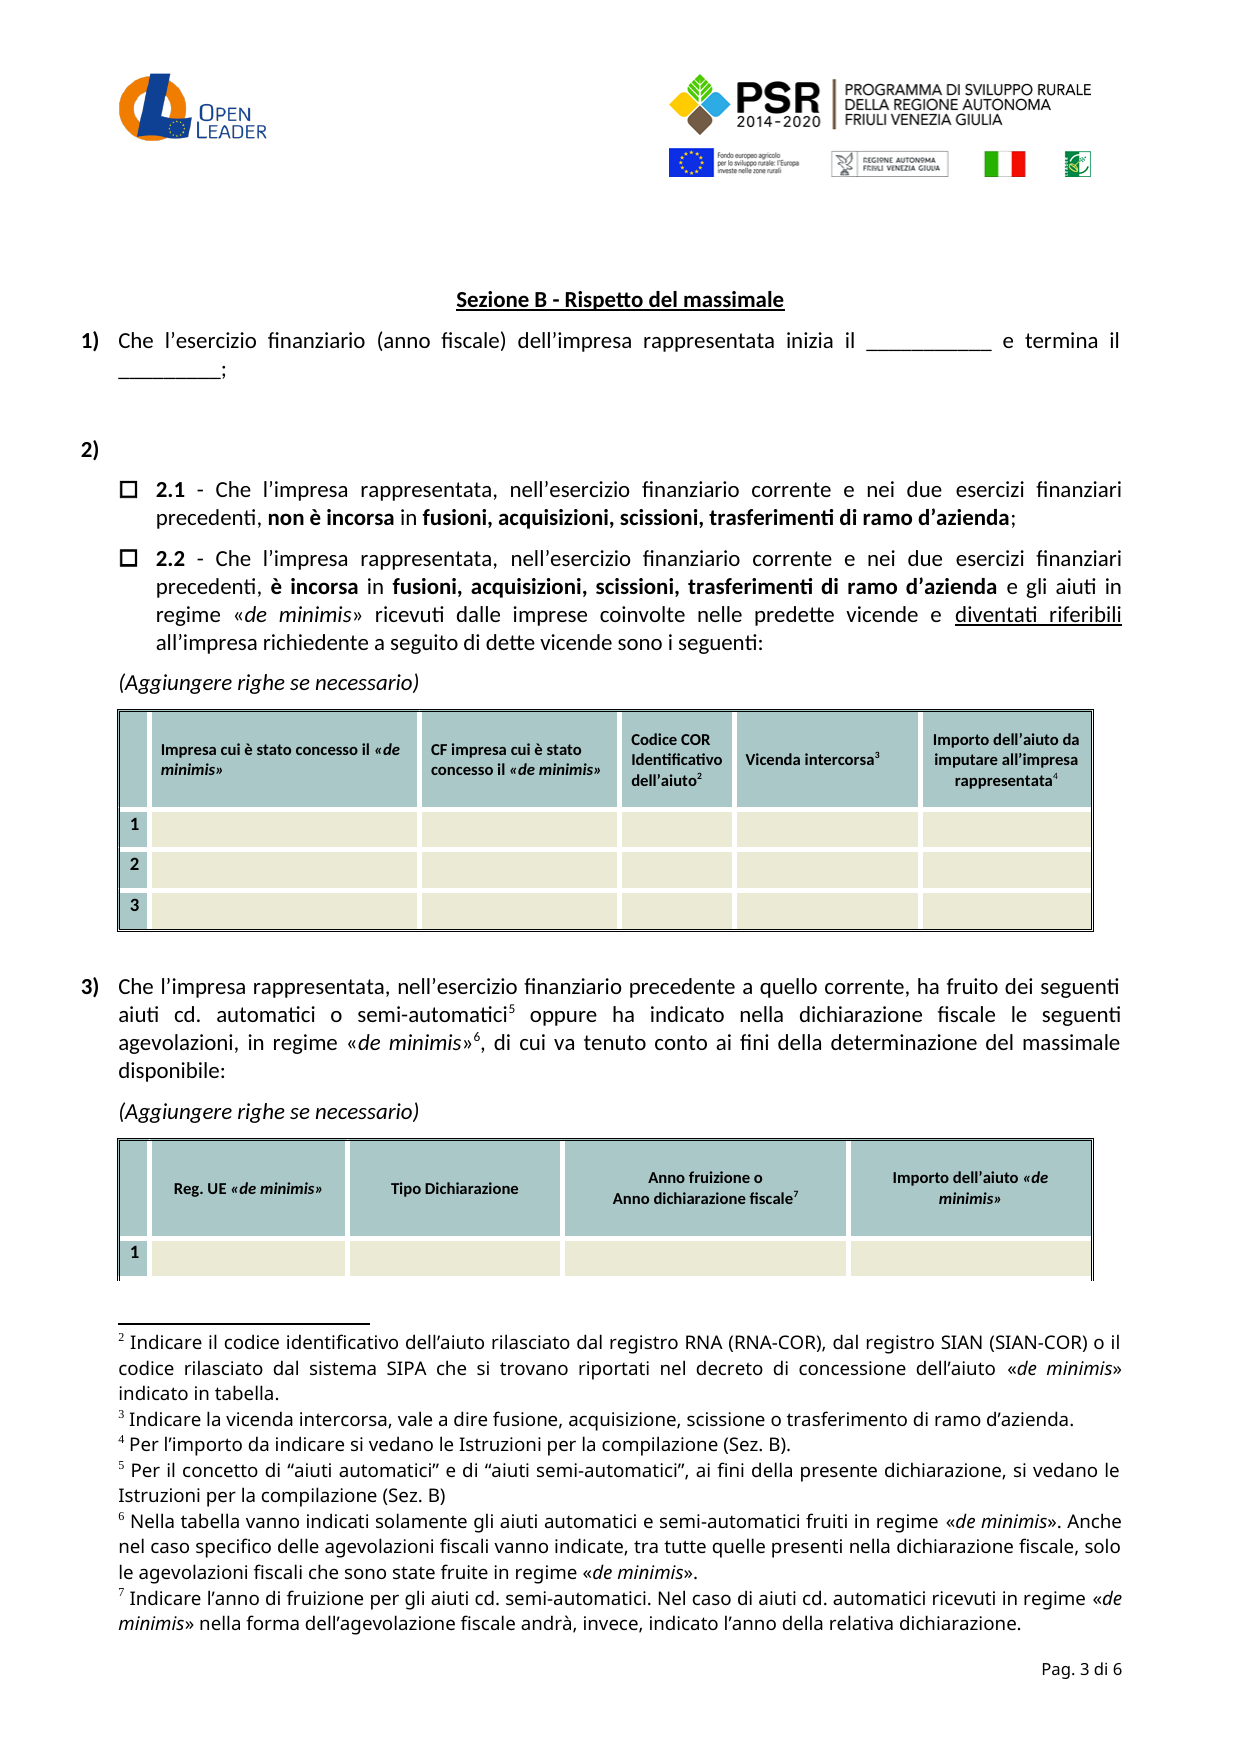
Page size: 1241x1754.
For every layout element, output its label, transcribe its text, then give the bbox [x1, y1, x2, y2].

table_cell [565, 1241, 846, 1276]
table_cell [152, 893, 417, 929]
table_cell 1 [120, 1241, 147, 1276]
table_cell [622, 812, 732, 847]
table_cell [422, 812, 617, 847]
text (Aggiungere righe se necessario) [118, 1097, 1122, 1125]
table_cell [422, 893, 617, 929]
table_cell [622, 893, 732, 929]
text (Aggiungere righe se necessario) [118, 668, 1122, 696]
table_cell [152, 812, 417, 847]
table_header Reg. UE «de minimis» [152, 1141, 345, 1236]
list Che l’impresa rappresentata, nell’esercizio finanziario precedente a quello corrente, ha fruito dei seguenti aiuti cd. automatici o semi-automatici oppure ha indicato nella dichiarazione fiscale le seguenti agevolazioni, in regime «de minimis», di cui va tenuto conto ai fini della determinazione del massimale disponibile: [81, 972, 1122, 1084]
table_header [120, 1141, 147, 1236]
table_header [120, 712, 147, 807]
table_cell [737, 893, 918, 929]
table_header Impresa cui è stato concesso il «de minimis» [152, 712, 417, 807]
table_cell [737, 812, 918, 847]
table_cell [923, 852, 1091, 888]
picture [118, 73, 267, 141]
table_cell [923, 812, 1091, 847]
table_header Importo dell’aiuto da imputare all’impresa rappresentata [923, 712, 1091, 807]
list Che l’esercizio finanziario (anno fiscale) dell’impresa rappresentata inizia il ___________ e termina il _________; [81, 326, 1122, 382]
picture [669, 74, 1091, 177]
text Sezione B - Rispetto del massimale [118, 285, 1122, 313]
table_cell [152, 1241, 345, 1276]
list 2.2 - Che l’impresa rappresentata, nell’esercizio finanziario corrente e nei due esercizi finanziari precedenti, è incorsa in fusioni, acquisizioni, scissioni, trasferimenti di ramo d’azienda e gli aiuti in regime «de minimis» ricevuti dalle imprese coinvolte nelle predette vicende e diventati riferibili all’impresa richiedente a seguito di dette vicende sono i seguenti: [118, 544, 1122, 656]
table_cell 1 [120, 812, 147, 847]
list 2.1 - Che l’impresa rappresentata, nell’esercizio finanziario corrente e nei due esercizi finanziari precedenti, non è incorsa in fusioni, acquisizioni, scissioni, trasferimenti di ramo d’azienda; [118, 475, 1122, 531]
table_cell 3 [120, 893, 147, 929]
table_cell [737, 852, 918, 888]
table_header Tipo Dichiarazione [350, 1141, 560, 1236]
table_header Vicenda intercorsa [737, 712, 918, 807]
table_header CF impresa cui è stato concesso il «de minimis» [422, 712, 617, 807]
table_cell [350, 1241, 560, 1276]
table_cell [152, 852, 417, 888]
table_cell [851, 1241, 1091, 1276]
table_header Codice COR Identificativo dell’aiuto [622, 712, 732, 807]
table_header Anno fruizione o Anno dichiarazione fiscale [565, 1141, 846, 1236]
table_cell [422, 852, 617, 888]
table_header Importo dell’aiuto «de minimis» [851, 1141, 1091, 1236]
table_cell 2 [120, 852, 147, 888]
table_cell [622, 852, 732, 888]
table_cell [923, 893, 1091, 929]
